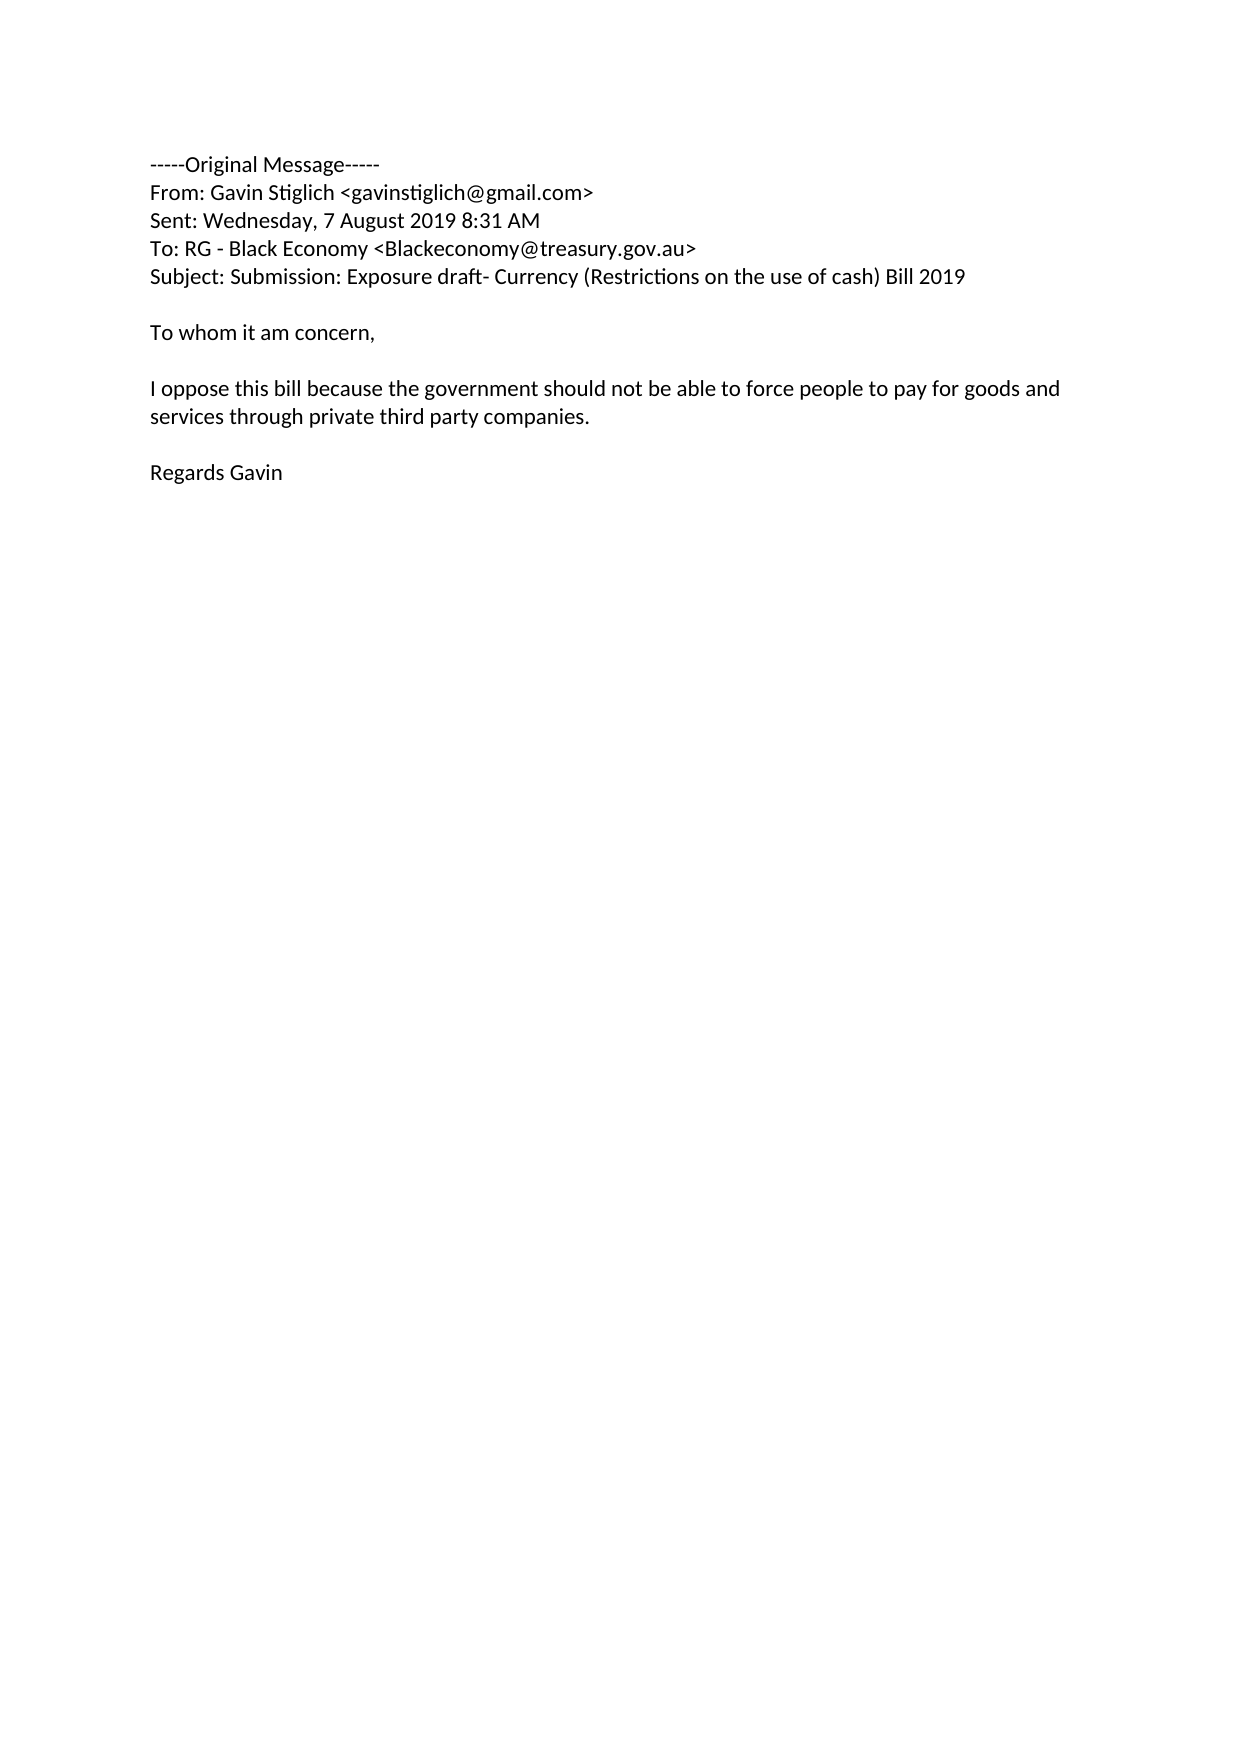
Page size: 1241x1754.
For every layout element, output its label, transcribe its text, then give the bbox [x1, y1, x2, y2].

text I oppose this bill because the government should not be able to force people to pay for goods and services through private third party companies. [150, 374, 1090, 430]
text Regards Gavin [150, 458, 1090, 486]
text To whom it am concern, [150, 318, 1090, 346]
text -----Original Message----- From: Gavin Stiglich <gavinstiglich@gmail.com> Sent: Wednesday, 7 August 2019 8:31 AM To: RG - Black Economy <Blackeconomy@treasury.gov.au> Subject: Submission: Exposure draft- Currency (Restrictions on the use of cash) Bill 2019 [150, 150, 1090, 290]
